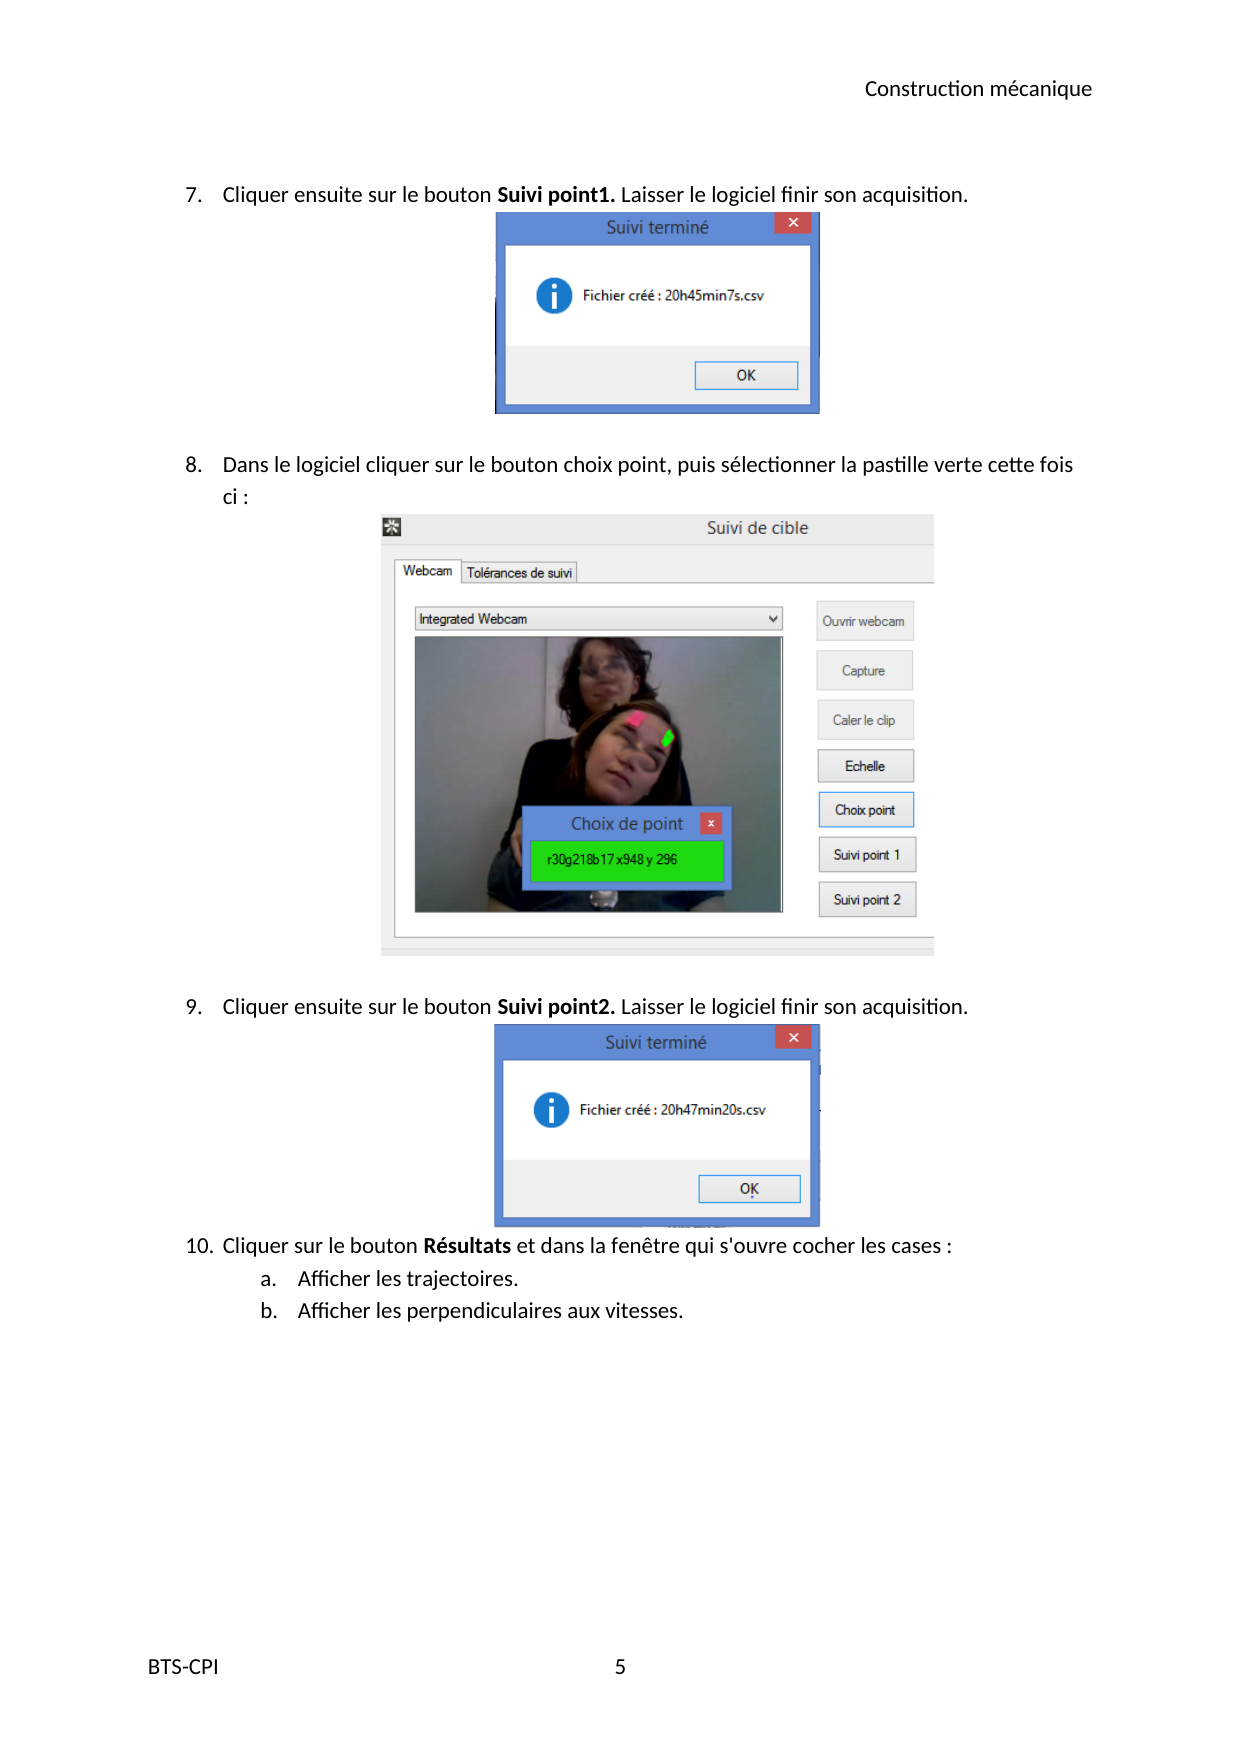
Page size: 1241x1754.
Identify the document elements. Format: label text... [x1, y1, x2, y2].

picture [381, 514, 935, 956]
list Cliquer ensuite sur le bouton Suivi point1. Laisser le logiciel finir son acquisition. [185, 180, 1093, 208]
list Cliquer sur le bouton Résultats et dans la fenêtre qui s'ouvre cocher les cases : [185, 1232, 1093, 1260]
list Afficher les trajectoires. [260, 1264, 1093, 1292]
list Dans le logiciel cliquer sur le bouton choix point, puis sélectionner la pastille verte cette fois ci : [185, 450, 1093, 510]
list Afficher les perpendiculaires aux vitesses. [260, 1296, 1093, 1324]
list Cliquer ensuite sur le bouton Suivi point2. Laisser le logiciel finir son acquisition. [185, 992, 1093, 1020]
picture [494, 1024, 821, 1228]
picture [495, 212, 820, 414]
